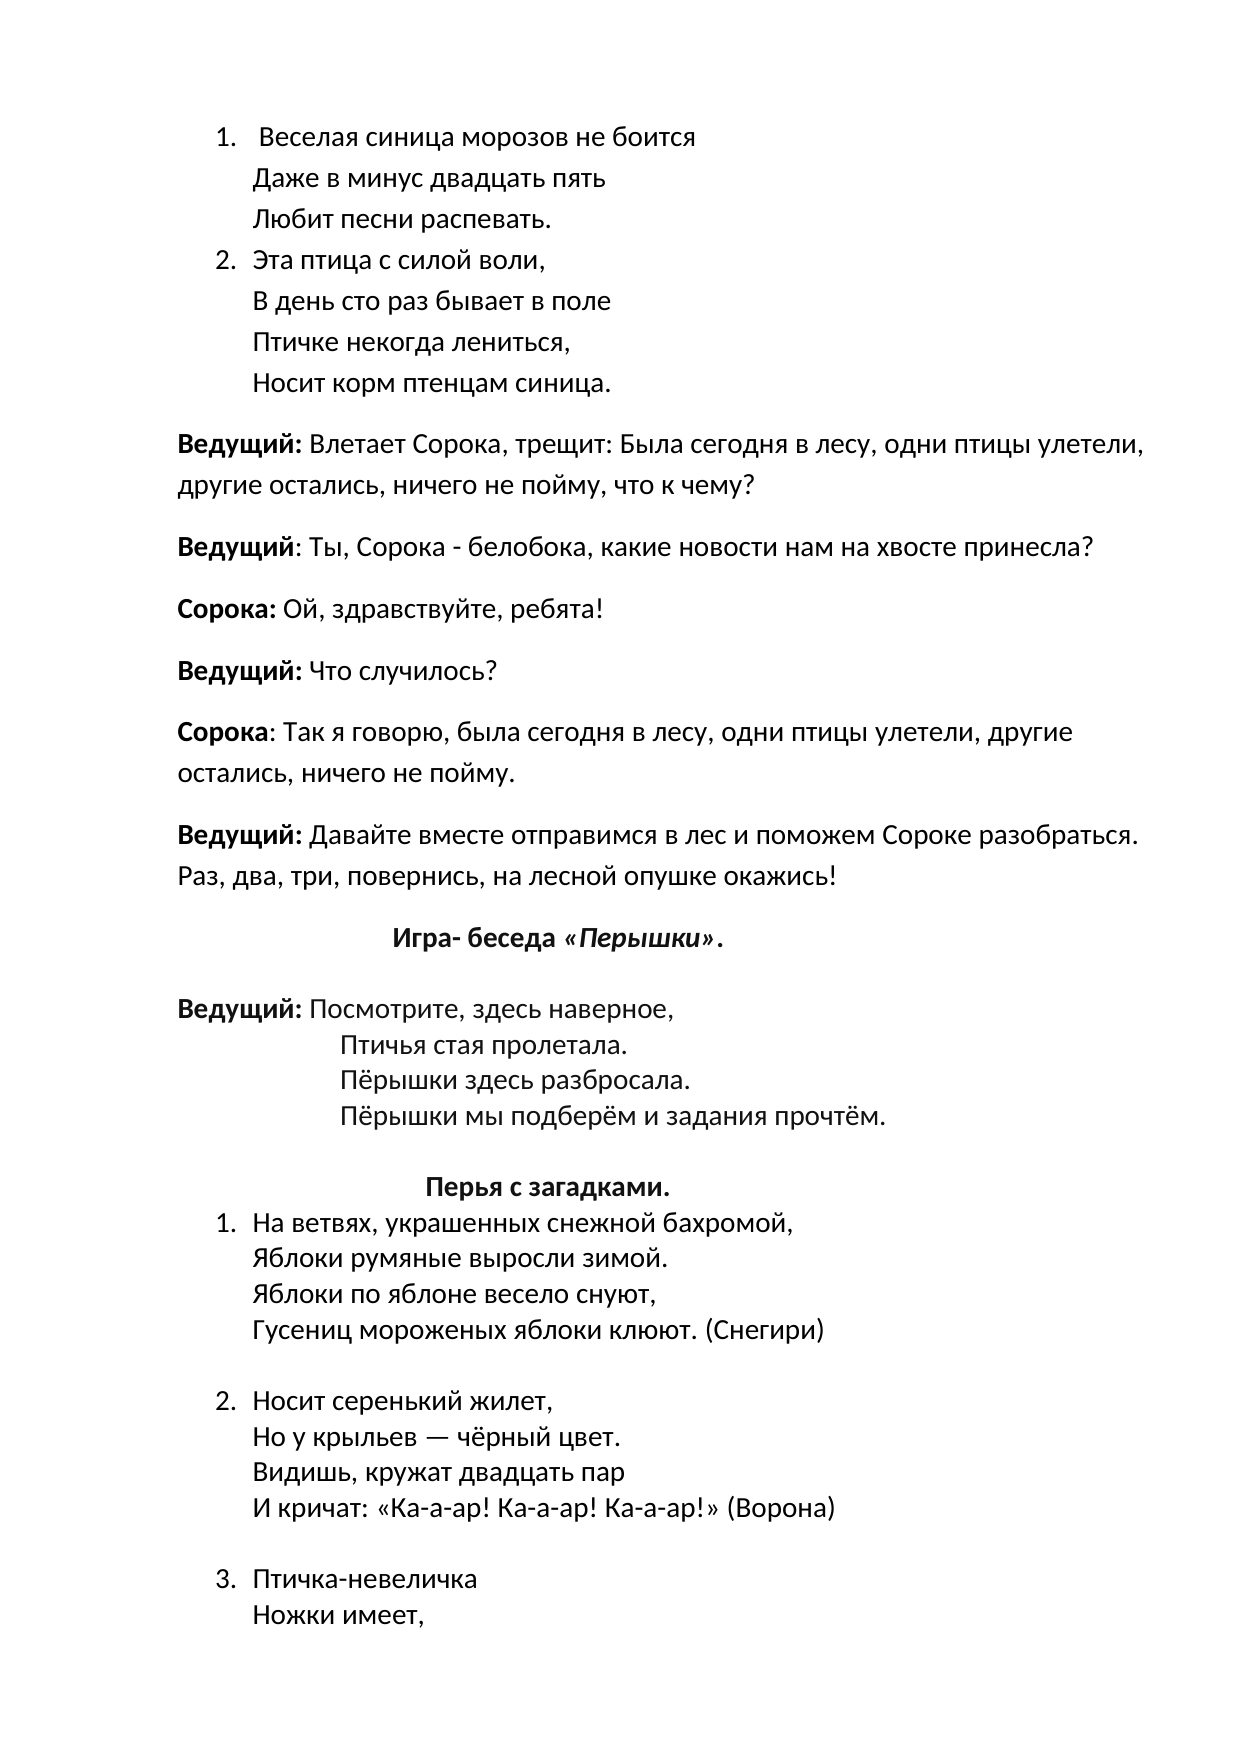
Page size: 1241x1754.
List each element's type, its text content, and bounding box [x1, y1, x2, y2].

text И кричат: «Ка-а-ар! Ка-а-ар! Ка-а-ар!» (Ворона) [252, 1489, 1152, 1524]
text Игра- беседа «Перышки». [177, 919, 1152, 954]
list Птичка-невеличка [215, 1560, 1152, 1596]
text Видишь, кружат двадцать пар [252, 1453, 1152, 1489]
text Птичья стая пролетала. [177, 1026, 1152, 1061]
text Ножки имеет, [252, 1596, 1152, 1631]
text Сорока: Ой, здравствуйте, ребята! [177, 590, 1152, 626]
text Гусениц мороженых яблоки клюют. (Снегири) [252, 1311, 1152, 1346]
text Сорока: Так я говорю, была сегодня в лесу, одни птицы улетели, другие остались, ничего не пойму. [177, 713, 1152, 790]
text Ведущий: Давайте вместе отправимся в лес и поможем Сороке разобраться. Раз, два, три, повернись, на лесной опушке окажись! [177, 816, 1152, 893]
text Ведущий: Посмотрите, здесь наверное, [177, 990, 1152, 1026]
text Пёрышки здесь разбросала. [177, 1061, 1152, 1097]
text Но у крыльев — чёрный цвет. [252, 1418, 1152, 1453]
text Перья с загадками. [177, 1168, 1152, 1204]
list Веселая синица морозов не боится Даже в минус двадцать пять Любит песни распевать. [215, 118, 1152, 236]
text Ведущий: Ты, Сорока - белобока, какие новости нам на хвосте принесла? [177, 528, 1152, 564]
text Пёрышки мы подберём и задания прочтём. [177, 1097, 1152, 1133]
list На ветвях, украшенных снежной бахромой, [215, 1204, 1152, 1239]
text Ведущий: Влетает Сорока, трещит: Была сегодня в лесу, одни птицы улетели, другие остались, ничего не пойму, что к чему? [177, 426, 1152, 502]
text Яблоки по яблоне весело снуют, [252, 1275, 1152, 1311]
list Эта птица с силой воли, В день сто раз бывает в поле Птичке некогда лениться, Носит корм птенцам синица. [215, 241, 1152, 399]
list Носит серенький жилет, [215, 1382, 1152, 1418]
text Яблоки румяные выросли зимой. [252, 1239, 1152, 1275]
text Ведущий: Что случилось? [177, 652, 1152, 687]
